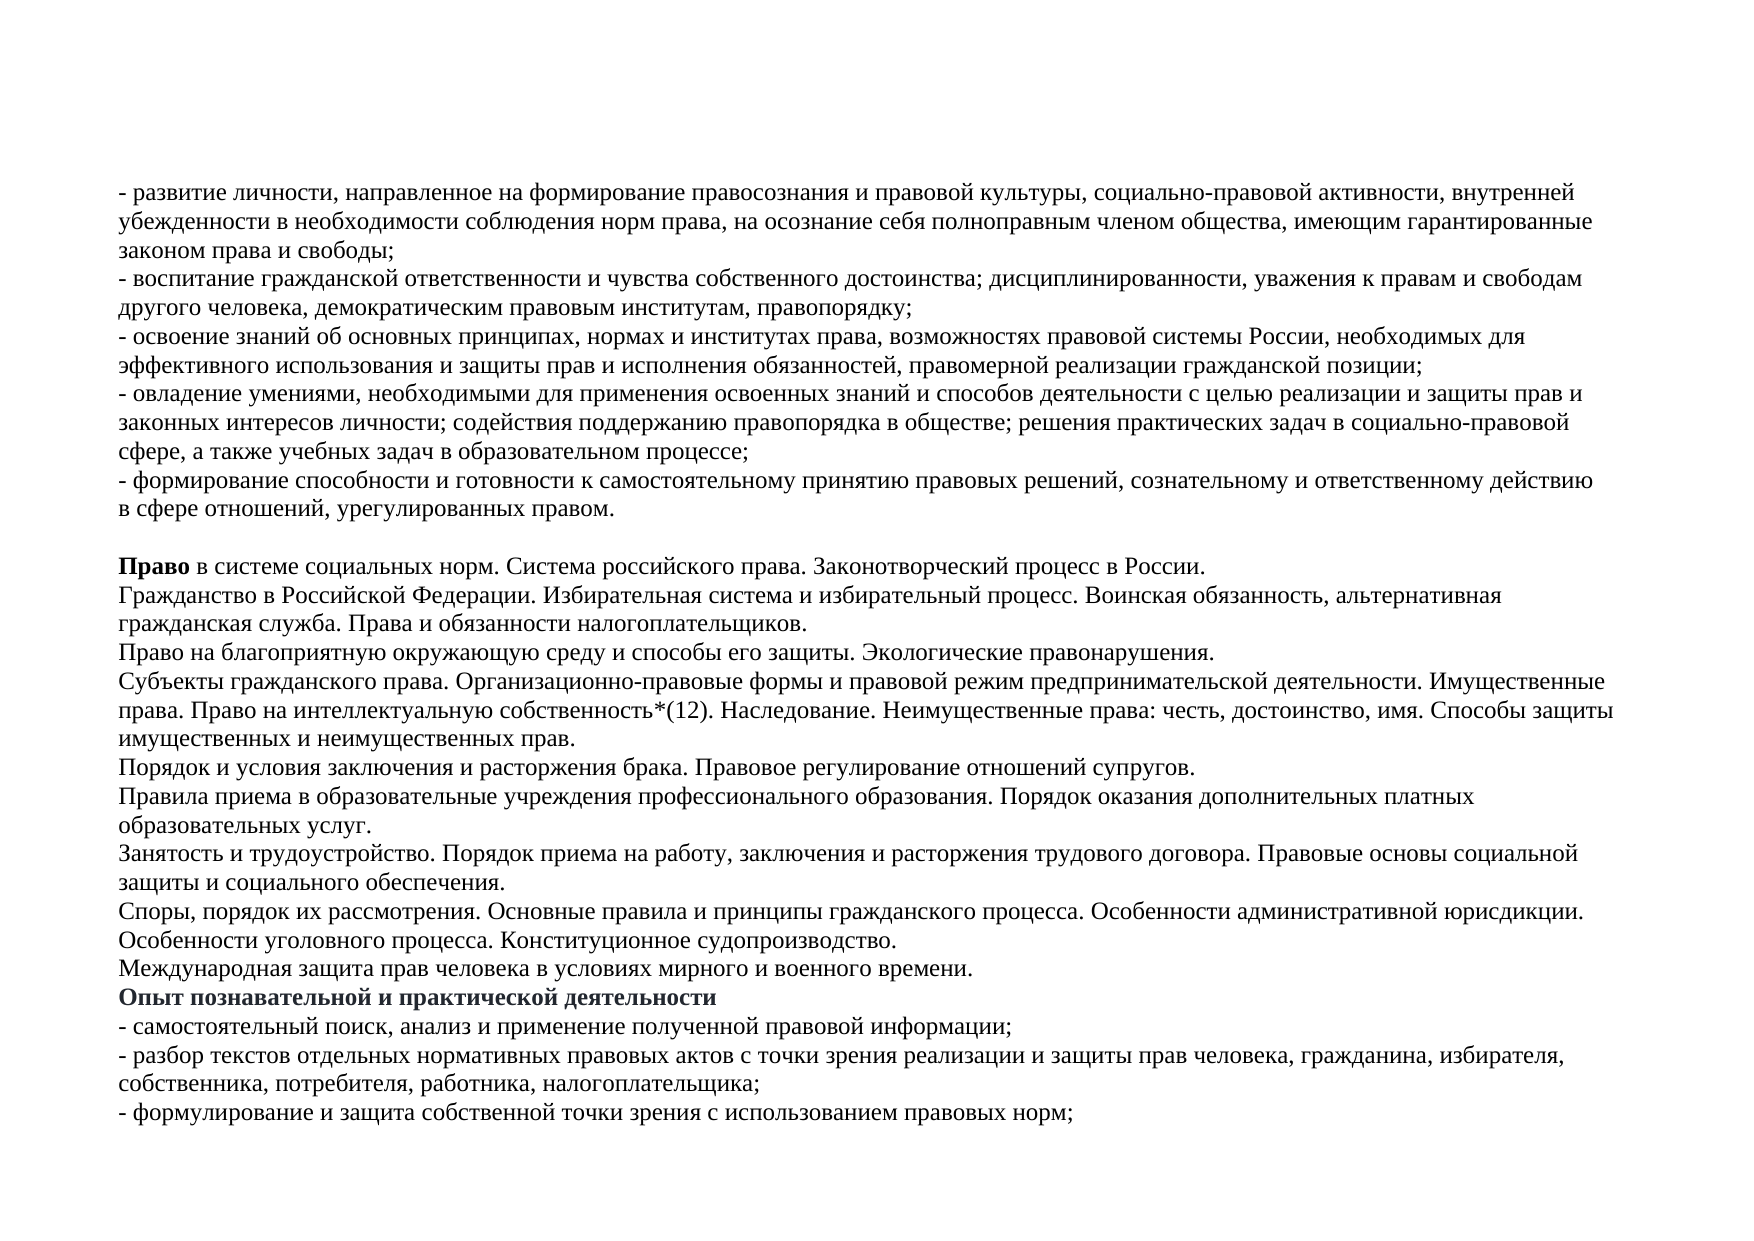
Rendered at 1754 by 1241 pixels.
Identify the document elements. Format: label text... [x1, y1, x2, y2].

text Опыт познавательной и практической деятельности [118, 982, 1636, 1011]
text Гражданство в Российской Федерации. Избирательная система и избирательный процесс. Воинская обязанность, альтернативная гражданская служба. Права и обязанности налогоплательщиков. [118, 580, 1636, 637]
text Порядок и условия заключения и расторжения брака. Правовое регулирование отношений супругов. [118, 752, 1636, 781]
text Субъекты гражданского права. Организационно-правовые формы и правовой режим предпринимательской деятельности. Имущественные права. Право на интеллектуальную собственность*(12). Наследование. Неимущественные права: честь, достоинство, имя. Способы защиты имущественных и неимущественных прав. [118, 666, 1636, 752]
text - овладение умениями, необходимыми для применения освоенных знаний и способов деятельности с целью реализации и защиты прав и законных интересов личности; содействия поддержанию правопорядка в обществе; решения практических задач в социально-правовой сфере, а также учебных задач в образовательном процессе; [118, 378, 1636, 465]
text Занятость и трудоустройство. Порядок приема на работу, заключения и расторжения трудового договора. Правовые основы социальной защиты и социального обеспечения. [118, 838, 1636, 896]
text Международная защита прав человека в условиях мирного и военного времени. [118, 953, 1636, 982]
text - самостоятельный поиск, анализ и применение полученной правовой информации; [118, 1011, 1636, 1040]
text - освоение знаний об основных принципах, нормах и институтах права, возможностях правовой системы России, необходимых для эффективного использования и защиты прав и исполнения обязанностей, правомерной реализации гражданской позиции; [118, 321, 1636, 378]
text - разбор текстов отдельных нормативных правовых актов с точки зрения реализации и защиты прав человека, гражданина, избирателя, собственника, потребителя, работника, налогоплательщика; [118, 1040, 1636, 1097]
text - развитие личности, направленное на формирование правосознания и правовой культуры, социально-правовой активности, внутренней убежденности в необходимости соблюдения норм права, на осознание себя полноправным членом общества, имеющим гарантированные законом права и свободы; [118, 177, 1636, 263]
text Право на благоприятную окружающую среду и способы его защиты. Экологические правонарушения. [118, 637, 1636, 666]
text Правила приема в образовательные учреждения профессионального образования. Порядок оказания дополнительных платных образовательных услуг. [118, 781, 1636, 838]
text - формирование способности и готовности к самостоятельному принятию правовых решений, сознательному и ответственному действию в сфере отношений, урегулированных правом. [118, 465, 1636, 522]
text - воспитание гражданской ответственности и чувства собственного достоинства; дисциплинированности, уважения к правам и свободам другого человека, демократическим правовым институтам, правопорядку; [118, 263, 1636, 321]
text Право в системе социальных норм. Система российского права. Законотворческий процесс в России. [118, 551, 1636, 580]
text - формулирование и защита собственной точки зрения с использованием правовых норм; [118, 1097, 1636, 1126]
text Споры, порядок их рассмотрения. Основные правила и принципы гражданского процесса. Особенности административной юрисдикции. Особенности уголовного процесса. Конституционное судопроизводство. [118, 896, 1636, 953]
